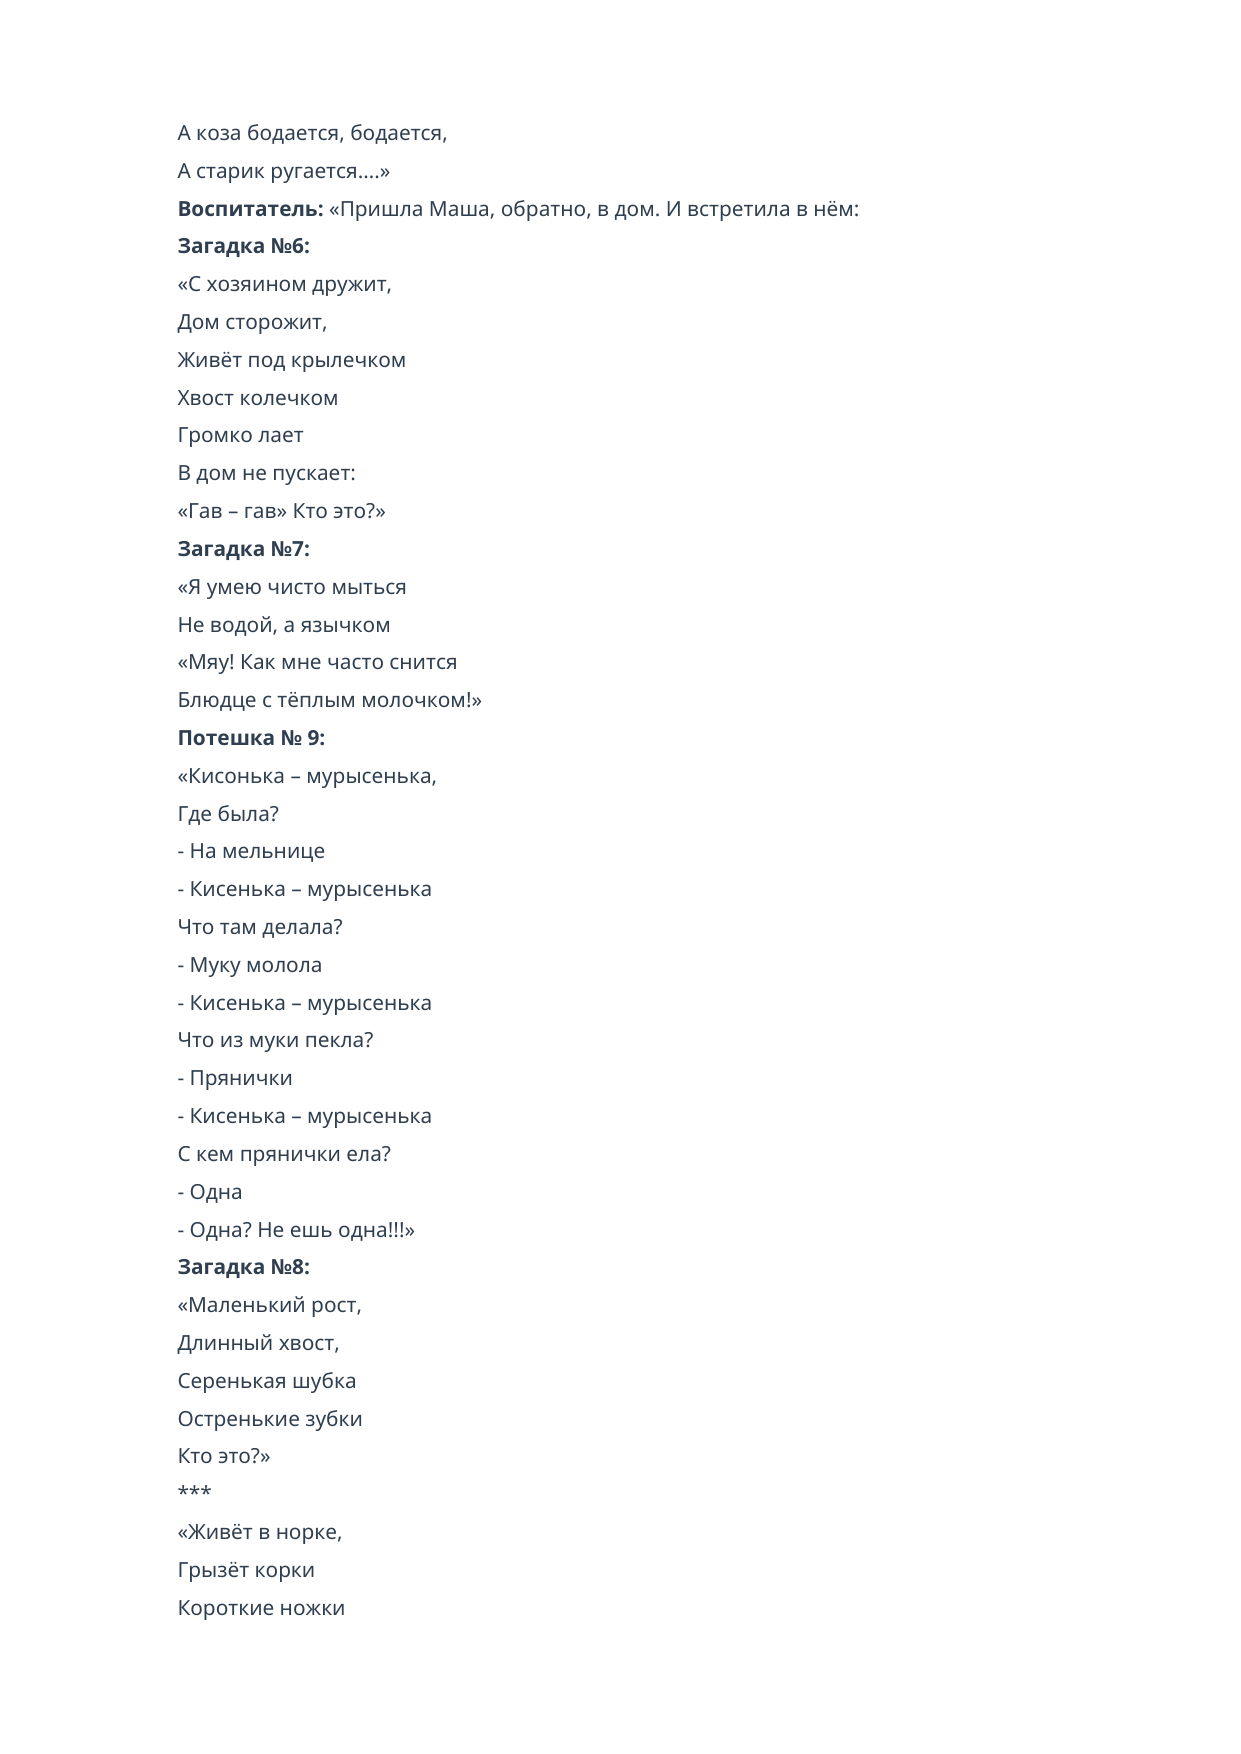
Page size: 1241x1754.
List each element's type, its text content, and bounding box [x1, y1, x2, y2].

text Кто это?» [177, 1442, 1152, 1470]
text - Одна? Не ешь одна!!!» [177, 1215, 1152, 1243]
text «Кисонька – мурысенька, [177, 761, 1152, 789]
text *** [177, 1479, 1152, 1508]
text - Муку молола [177, 950, 1152, 978]
text А старик ругается….» [177, 156, 1152, 184]
text - Кисенька – мурысенька [177, 1101, 1152, 1130]
text В дом не пускает: [177, 458, 1152, 487]
text Потешка № 9: [177, 723, 1152, 752]
text Громко лает [177, 421, 1152, 449]
text Загадка №6: [177, 232, 1152, 260]
text Остренькие зубки [177, 1404, 1152, 1432]
text А коза бодается, бодается, [177, 118, 1152, 147]
text Блюдце с тёплым молочком!» [177, 685, 1152, 714]
text Загадка №8: [177, 1252, 1152, 1281]
text Короткие ножки [177, 1593, 1152, 1621]
text «С хозяином дружит, [177, 269, 1152, 298]
text Не водой, а язычком [177, 610, 1152, 638]
text «Я умею чисто мыться [177, 572, 1152, 600]
text Воспитатель: «Пришла Маша, обратно, в дом. И встретила в нём: [177, 194, 1152, 222]
text С кем прянички ела? [177, 1139, 1152, 1167]
text - Одна [177, 1177, 1152, 1205]
text - На мельнице [177, 837, 1152, 865]
text Что из муки пекла? [177, 1026, 1152, 1054]
text Загадка №7: [177, 534, 1152, 562]
text - Прянички [177, 1063, 1152, 1092]
text Дом сторожит, [177, 307, 1152, 336]
text Где была? [177, 799, 1152, 827]
text Длинный хвост, [177, 1328, 1152, 1357]
text Хвост колечком [177, 383, 1152, 411]
text «Живёт в норке, [177, 1517, 1152, 1546]
text Серенькая шубка [177, 1366, 1152, 1394]
text «Мяу! Как мне часто снится [177, 647, 1152, 676]
text Грызёт корки [177, 1555, 1152, 1583]
text Что там делала? [177, 912, 1152, 941]
text «Маленький рост, [177, 1290, 1152, 1319]
text - Кисенька – мурысенька [177, 988, 1152, 1016]
text - Кисенька – мурысенька [177, 874, 1152, 903]
text «Гав – гав» Кто это?» [177, 496, 1152, 525]
text Живёт под крылечком [177, 345, 1152, 373]
